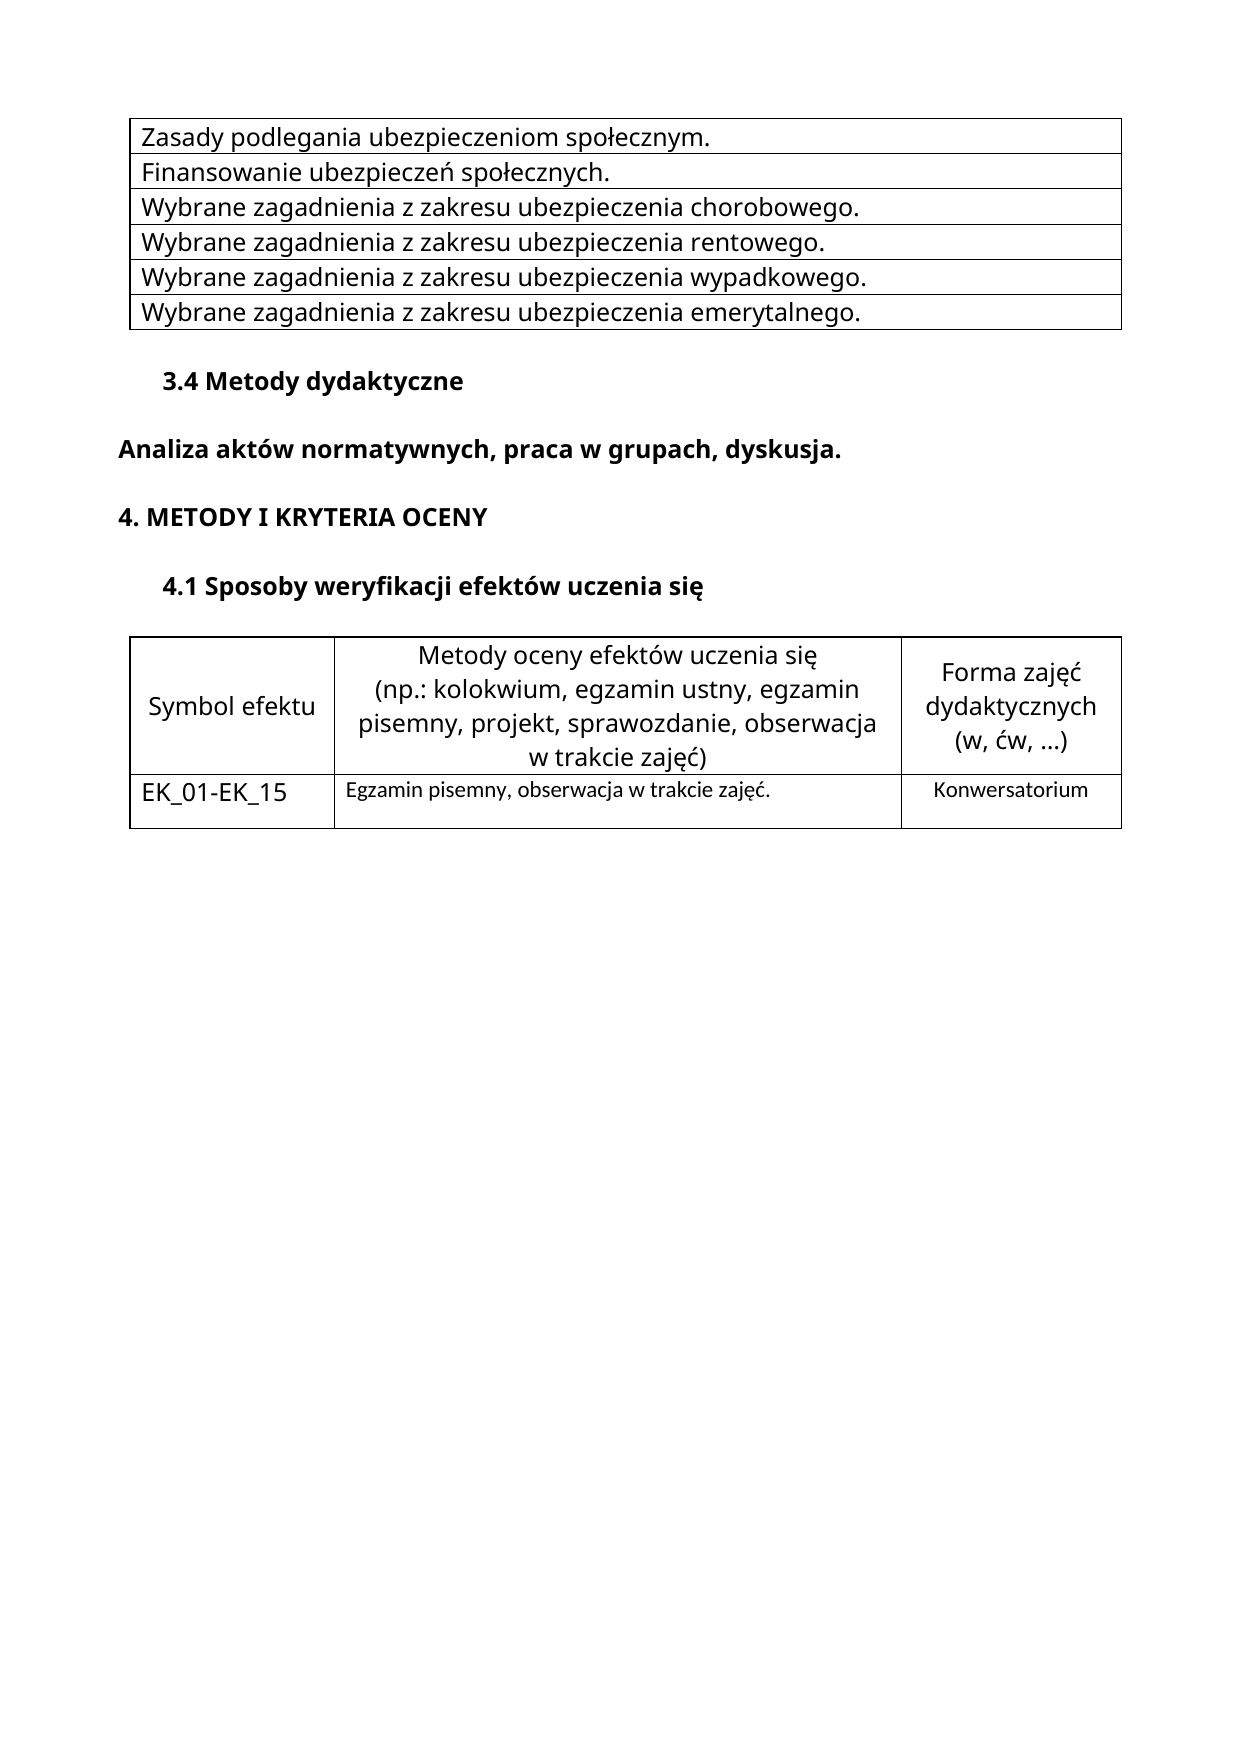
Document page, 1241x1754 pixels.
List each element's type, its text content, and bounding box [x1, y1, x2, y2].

table_header Metody oceny efektów uczenia się (np.: kolokwium, egzamin ustny, egzamin pisemny, projekt, sprawozdanie, obserwacja w trakcie zajęć) [335, 638, 901, 774]
text 4. METODY I KRYTERIA OCENY [118, 500, 1122, 534]
table_header Symbol efektu [131, 638, 334, 774]
table_cell EK_01-EK_15 [131, 775, 334, 827]
table_cell Konwersatorium [902, 775, 1121, 827]
table_cell Wybrane zagadnienia z zakresu ubezpieczenia rentowego. [131, 225, 1121, 258]
table_cell Wybrane zagadnienia z zakresu ubezpieczenia chorobowego. [131, 189, 1121, 223]
table_header Forma zajęć dydaktycznych (w, ćw, …) [902, 638, 1121, 774]
table_cell Wybrane zagadnienia z zakresu ubezpieczenia emerytalnego. [131, 295, 1121, 329]
text 4.1 Sposoby weryfikacji efektów uczenia się [162, 568, 1122, 602]
table_cell Finansowanie ubezpieczeń społecznych. [131, 154, 1121, 188]
text Analiza aktów normatywnych, praca w grupach, dyskusja. [118, 432, 1122, 466]
table_cell Wybrane zagadnienia z zakresu ubezpieczenia wypadkowego. [131, 260, 1121, 294]
table_cell Egzamin pisemny, obserwacja w trakcie zajęć. [335, 775, 901, 827]
text 3.4 Metody dydaktyczne [162, 364, 1122, 398]
table_cell Zasady podlegania ubezpieczeniom społecznym. [131, 119, 1121, 153]
